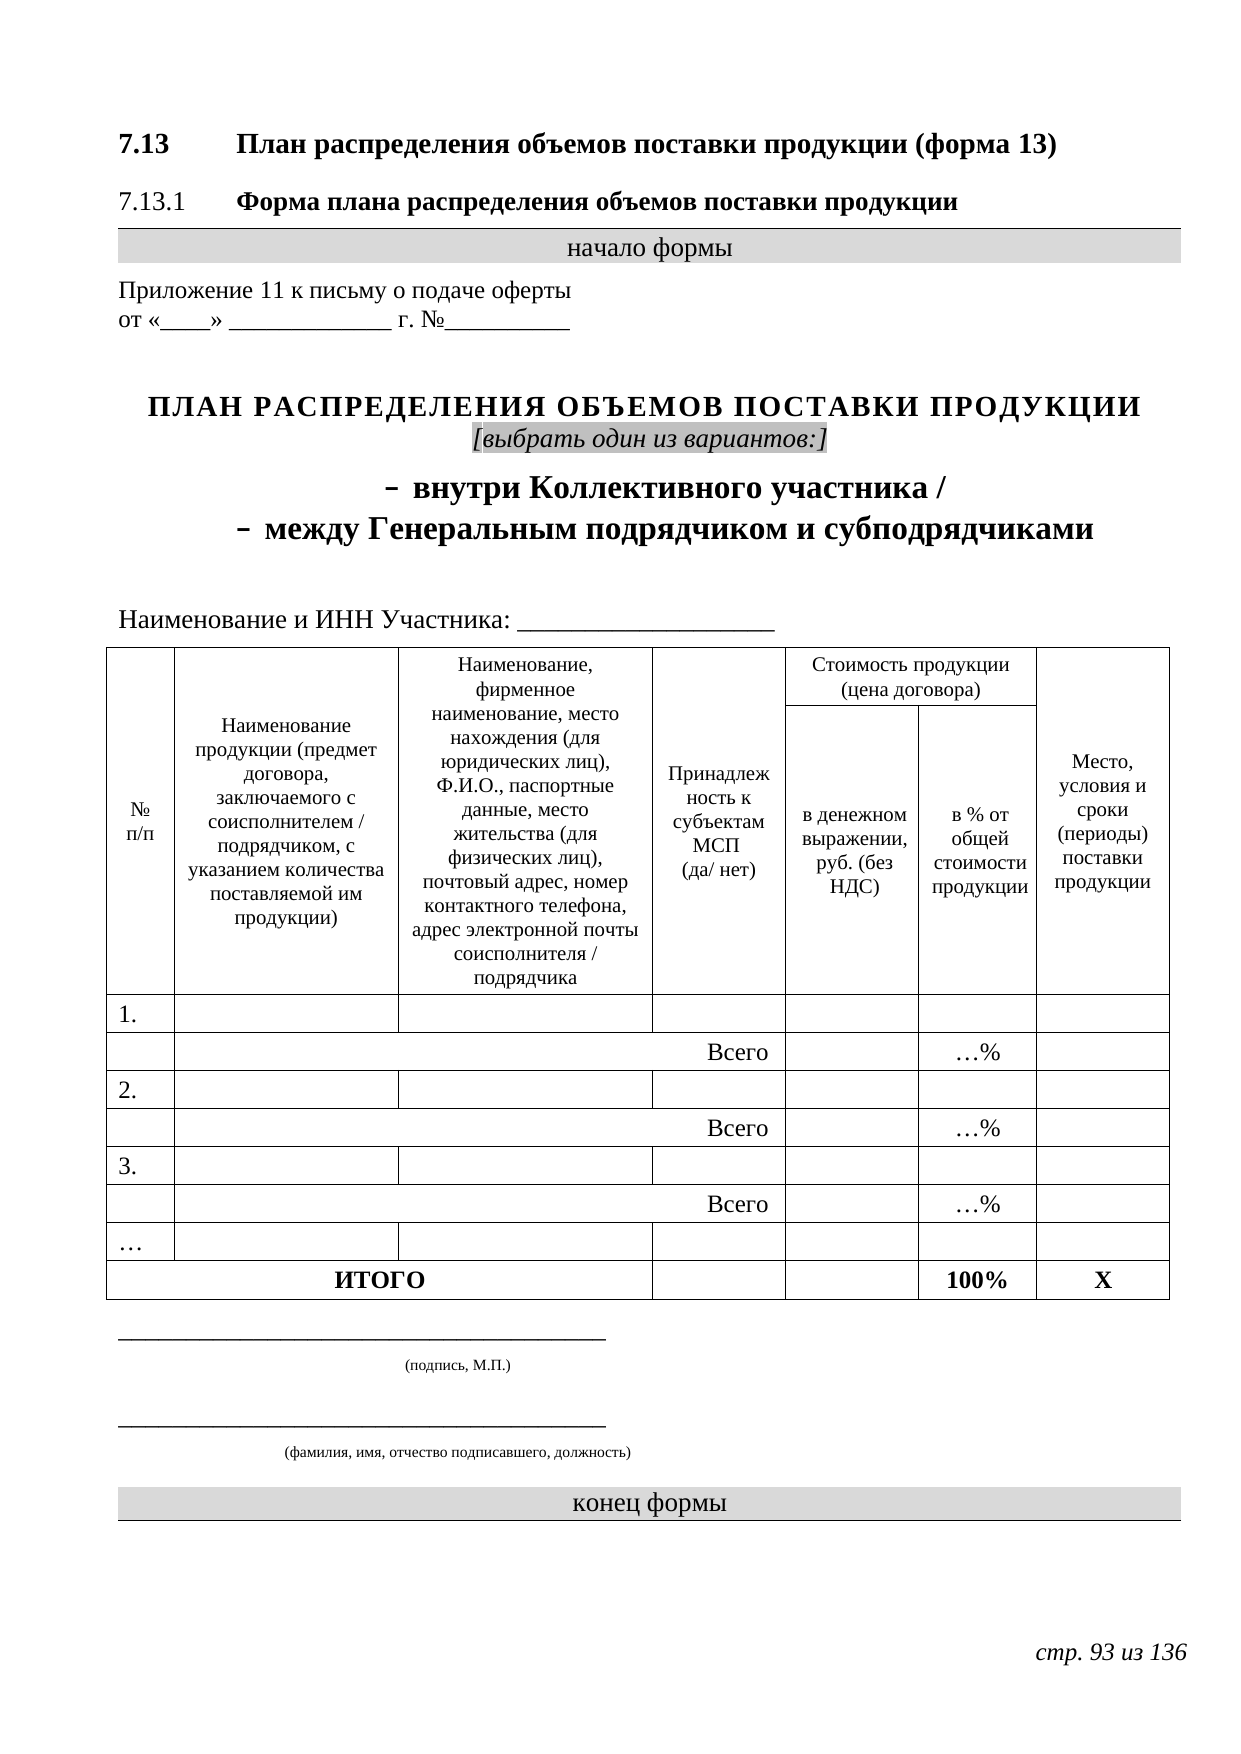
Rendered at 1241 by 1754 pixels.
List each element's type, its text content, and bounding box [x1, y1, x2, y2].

list внутри Коллективного участника / [148, 466, 1181, 507]
table_cell [919, 995, 1036, 1032]
table_cell [786, 995, 918, 1032]
table_cell [107, 995, 174, 1032]
table_cell [107, 1185, 174, 1222]
table_cell [786, 1071, 918, 1108]
table_cell Всего [175, 1109, 785, 1146]
table_header Наименование, фирменное наименование, место нахождения (для юридических лиц), Ф.И.О., паспортные данные, место жительства (для физических лиц), почтовый адрес, номер контактного телефона, адрес электронной почты соисполнителя / подрядчика [399, 648, 652, 993]
table_cell [1037, 1185, 1169, 1222]
table_cell [653, 1147, 785, 1184]
table_cell в % от общей стоимости продукции [919, 706, 1036, 993]
table_cell [175, 995, 398, 1032]
table_cell [175, 1223, 398, 1260]
table_cell [653, 1071, 785, 1108]
table_cell [107, 1071, 174, 1108]
table_cell ИТОГО [107, 1261, 652, 1298]
table_cell [786, 1185, 918, 1222]
table_header Место, условия и сроки (периоды) поставки продукции [1037, 648, 1169, 993]
table_cell [653, 1223, 785, 1260]
text конец формы [118, 1487, 1181, 1520]
table_cell [786, 1033, 918, 1070]
table_cell [919, 1223, 1036, 1260]
table_cell [107, 1147, 174, 1184]
text (фамилия, имя, отчество подписавшего, должность) [118, 1443, 797, 1474]
table_header № п/п [107, 648, 174, 993]
text Форма плана распределения объемов поставки продукции [118, 185, 1181, 216]
table_cell [786, 1223, 918, 1260]
table_cell [653, 995, 785, 1032]
table_cell в денежном выражении, руб. (без НДС) [786, 706, 918, 993]
table_cell [786, 1109, 918, 1146]
table_cell Всего [175, 1033, 785, 1070]
table_cell 100% [919, 1261, 1036, 1298]
table_cell [1037, 995, 1169, 1032]
table_cell …% [919, 1033, 1036, 1070]
table_cell [1037, 1223, 1169, 1260]
text ____________________________________ [118, 1312, 1181, 1343]
text ____________________________________ [118, 1399, 1181, 1430]
table_cell [919, 1071, 1036, 1108]
table_cell [786, 1261, 918, 1298]
table_cell Х [1037, 1261, 1169, 1298]
table_cell …% [919, 1185, 1036, 1222]
table_cell [1037, 1071, 1169, 1108]
table_cell [653, 1261, 785, 1298]
table_cell [175, 1147, 398, 1184]
table_cell …% [919, 1109, 1036, 1146]
table_cell [1037, 1147, 1169, 1184]
table_cell [399, 1147, 652, 1184]
text План распределения объемов поставки продукции [выбрать один из вариантов:] [118, 389, 1181, 453]
subtitle План распределения объемов поставки продукции (форма 13) [118, 126, 1181, 160]
table_header Принадлежность к субъектам МСП (да/ нет) [653, 648, 785, 993]
table_header Стоимость продукции (цена договора) [786, 648, 1036, 705]
table_cell [107, 1033, 174, 1070]
table_cell [919, 1147, 1036, 1184]
text (подпись, М.П.) [118, 1356, 797, 1387]
text Наименование и ИНН Участника: ___________________ [118, 603, 1181, 635]
table_header Наименование продукции (предмет договора, заключаемого с соисполнителем / подрядчиком, с указанием количества поставляемой им продукции) [175, 648, 398, 993]
list между Генеральным подрядчиком и субподрядчиками [148, 507, 1181, 547]
table_cell [786, 1147, 918, 1184]
table_cell [107, 1109, 174, 1146]
table_cell [399, 995, 652, 1032]
table_cell [399, 1071, 652, 1108]
text начало формы [118, 229, 1181, 263]
table_cell … [107, 1223, 174, 1260]
table_cell [399, 1223, 652, 1260]
table_cell [1037, 1033, 1169, 1070]
text Приложение 11 к письму о подаче оферты от «____» _____________ г. №__________ [118, 275, 1181, 333]
table_cell [1037, 1109, 1169, 1146]
table_cell Всего [175, 1185, 785, 1222]
table_cell [175, 1071, 398, 1108]
